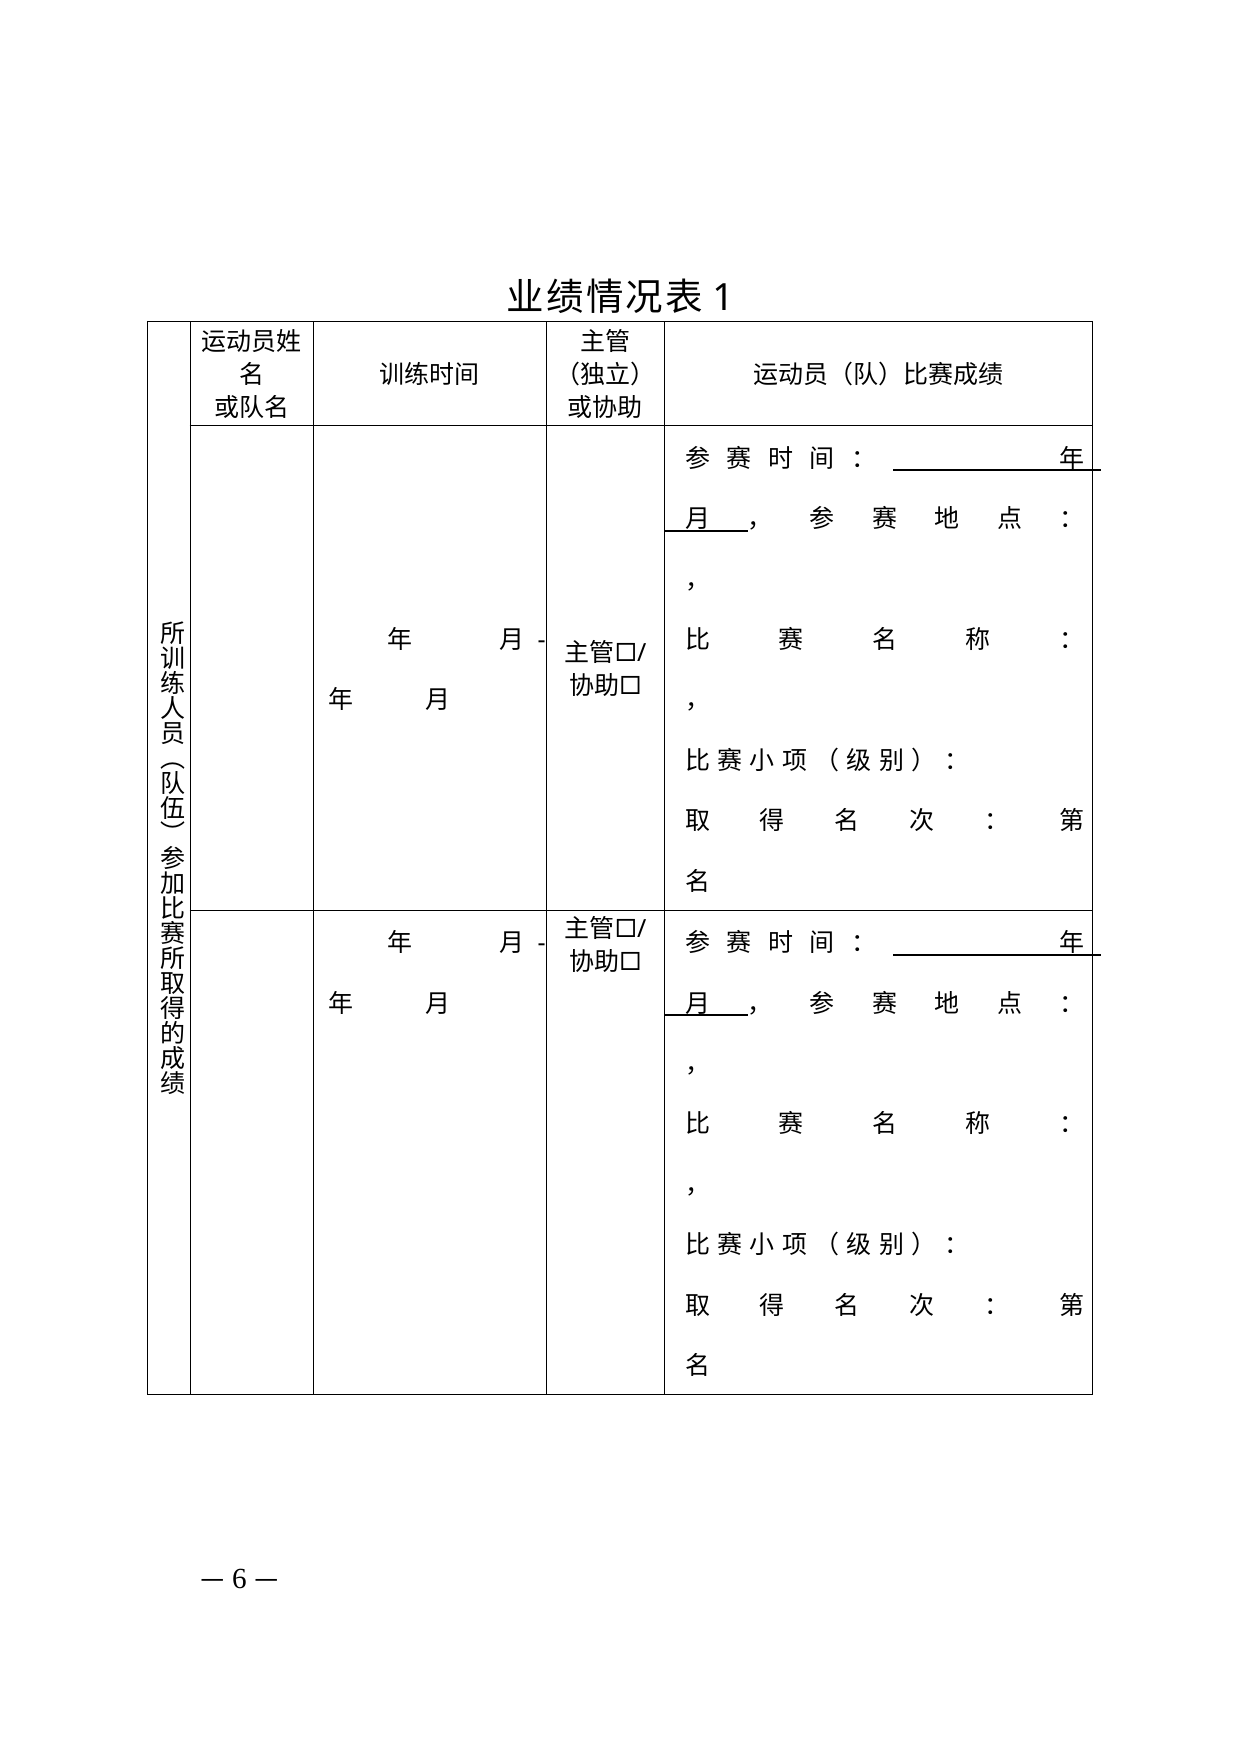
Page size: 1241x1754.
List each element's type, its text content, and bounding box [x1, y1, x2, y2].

table_cell [191, 426, 313, 909]
table_cell 参赛时间： 年 月，参赛地点： ， 比赛名称： ， 比赛小项（级别）： 取得名次：第 名 [665, 426, 1092, 909]
table_cell 年 月- 年 月 [314, 426, 546, 909]
table_cell [191, 911, 313, 1394]
table_header 运动员姓名 或队名 [191, 322, 313, 425]
table_header 主管 （独立） 或协助 [547, 322, 664, 425]
table_header 所训练人员（队伍）参加比赛所取得的成绩 [148, 322, 190, 1394]
table_header 运动员（队）比赛成绩 [665, 322, 1092, 425]
table_cell 年 月- 年 月 [314, 911, 546, 1394]
table_header 训练时间 [314, 322, 546, 425]
table_cell 主管/ 协助 [547, 911, 664, 1394]
table_cell 主管/ 协助 [547, 426, 664, 909]
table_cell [665, 911, 1092, 1394]
text 业绩情况表1 [167, 266, 1074, 321]
